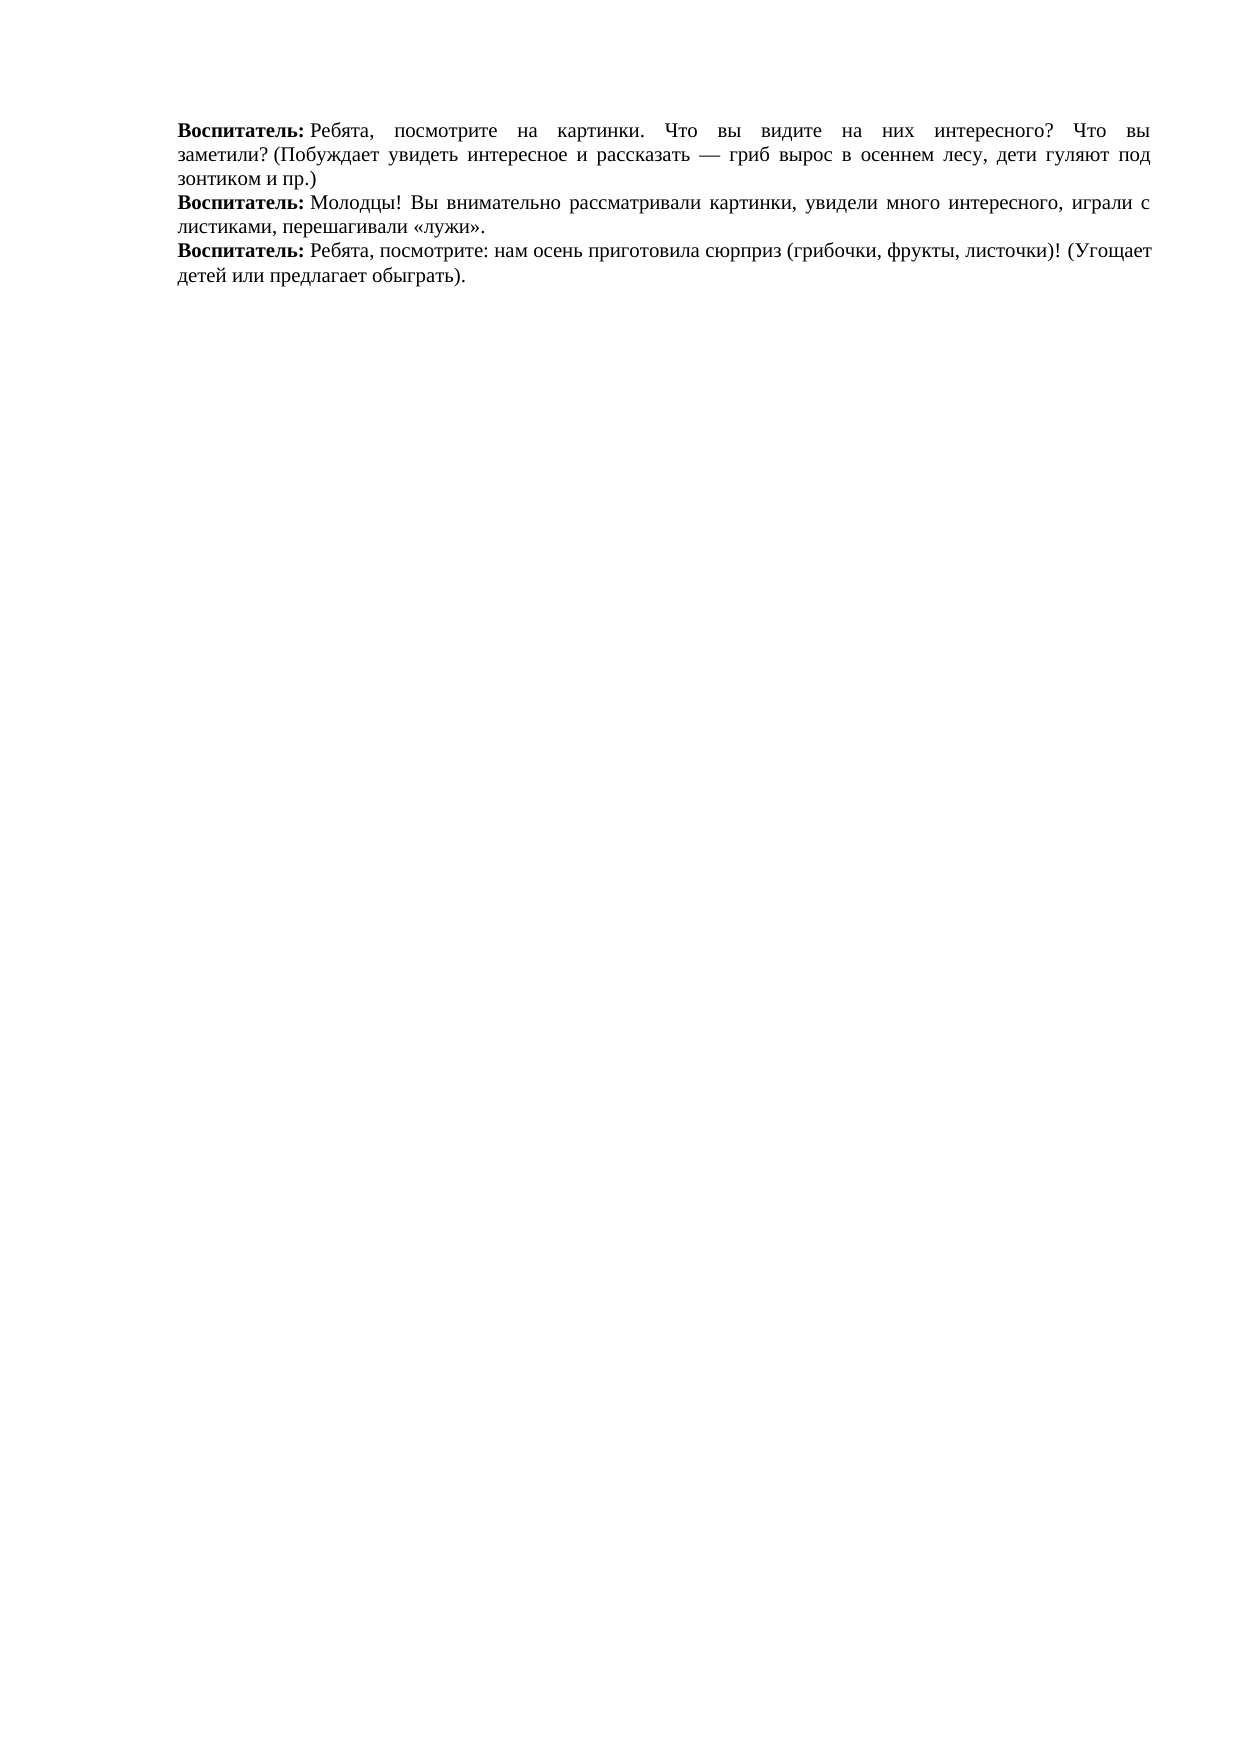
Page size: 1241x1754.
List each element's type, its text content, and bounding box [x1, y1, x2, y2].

text Воспитатель: Ребята, посмотрите: нам осень приготовила сюрприз (грибочки, фрукты, листочки)! (Угощает детей или предлагает обыграть). [177, 238, 1152, 287]
text Воспитатель: Ребята, посмотрите на картинки. Что вы видите на них интересного? Что вы заметили? (Побуждает увидеть интересное и рассказать — гриб вырос в осеннем лесу, дети гуляют под зонтиком и пр.) [177, 118, 1152, 190]
text Воспитатель: Молодцы! Вы внимательно рассматривали картинки, увидели много интересного, играли с листиками, перешагивали «лужи». [177, 190, 1152, 238]
